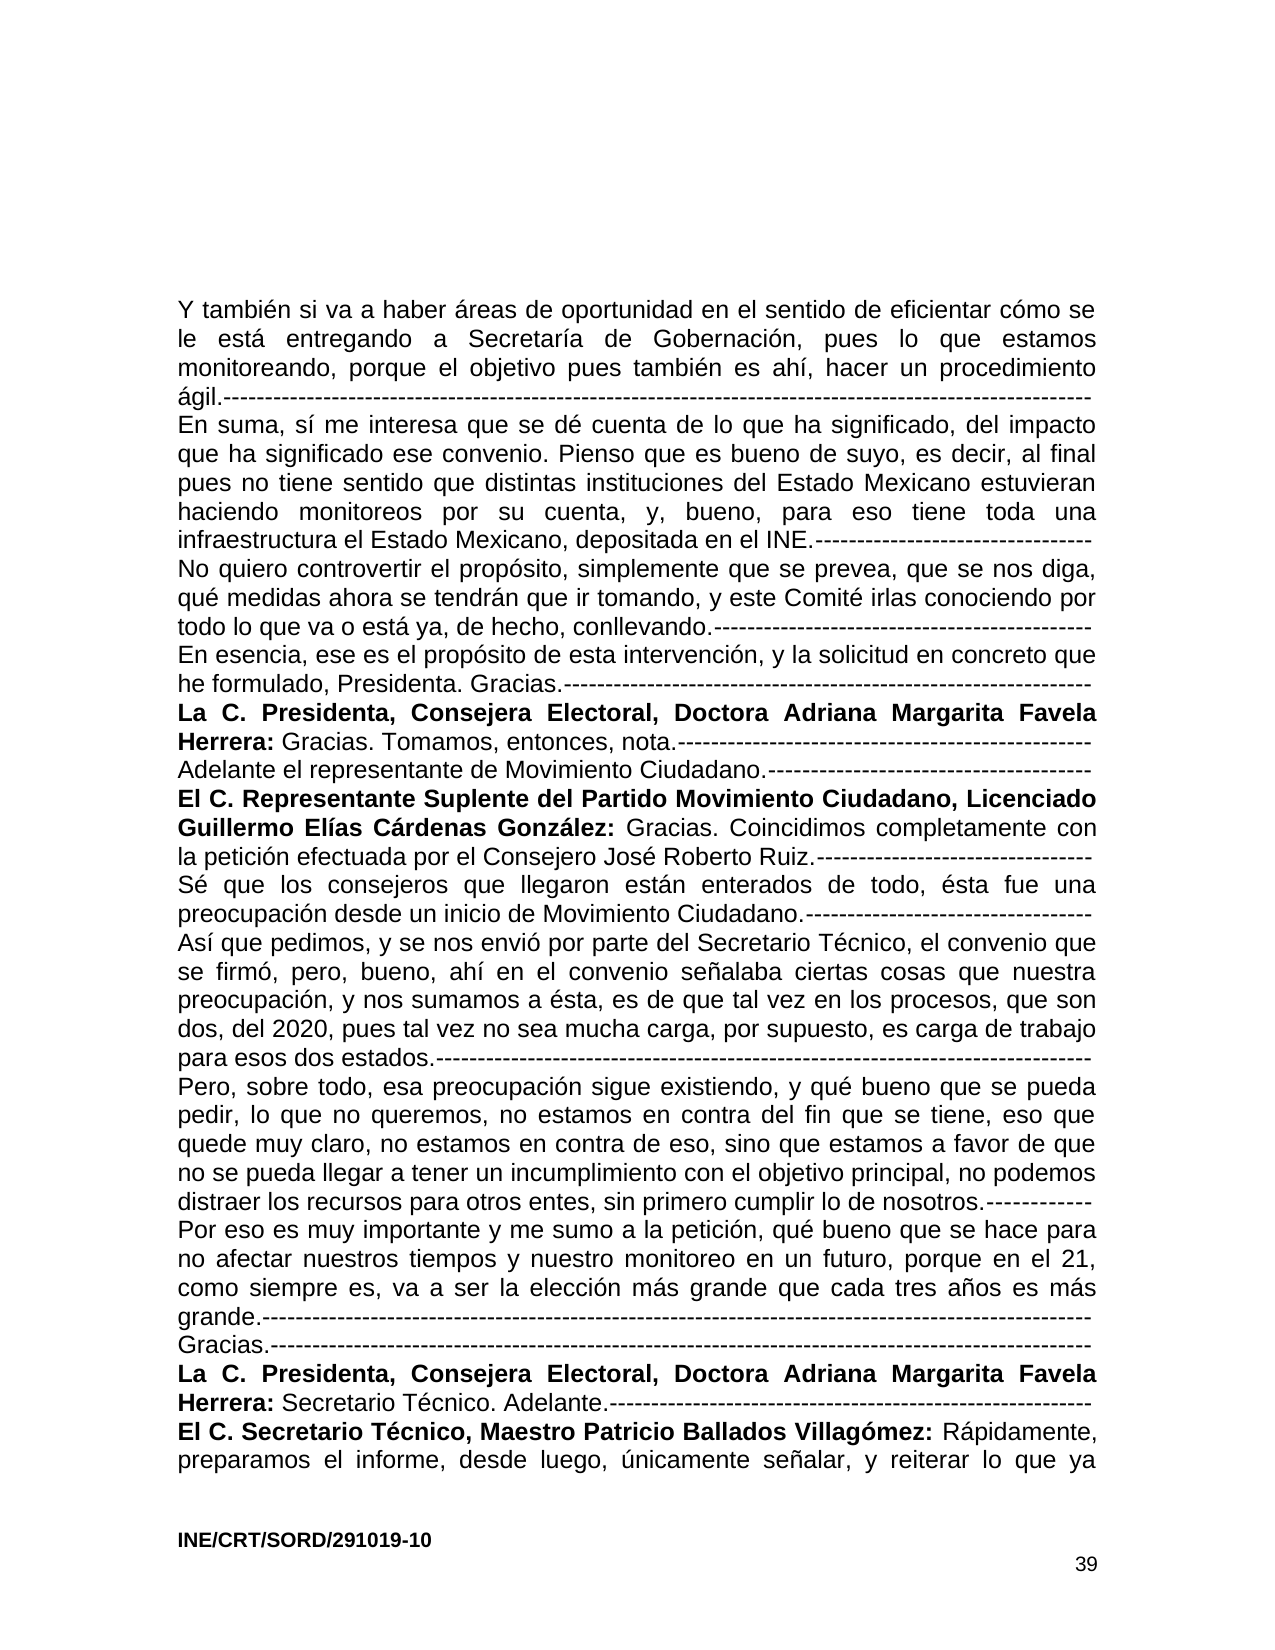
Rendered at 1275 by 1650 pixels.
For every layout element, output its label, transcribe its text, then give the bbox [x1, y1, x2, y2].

text No quiero controvertir el propósito, simplemente que se prevea, que se nos diga, qué medidas ahora se tendrán que ir tomando, y este Comité irlas conociendo por todo lo que va o está ya, de hecho, conllevando. [177, 554, 1098, 640]
text En suma, sí me interesa que se dé cuenta de lo que ha significado, del impacto que ha significado ese convenio. Pienso que es bueno de suyo, es decir, al final pues no tiene sentido que distintas instituciones del Estado Mexicano estuvieran haciendo monitoreos por su cuenta, y, bueno, para eso tiene toda una infraestructura el Estado Mexicano, depositada en el INE. [177, 410, 1098, 554]
text Pero, sobre todo, esa preocupación sigue existiendo, y qué bueno que se pueda pedir, lo que no queremos, no estamos en contra del fin que se tiene, eso que quede muy claro, no estamos en contra de eso, sino que estamos a favor de que no se pueda llegar a tener un incumplimiento con el objetivo principal, no podemos distraer los recursos para otros entes, sin primero cumplir lo de nosotros. [177, 1072, 1098, 1215]
text Adelante el representante de Movimiento Ciudadano. [177, 755, 1098, 784]
text El C. Representante Suplente del Partido Movimiento Ciudadano, Licenciado Guillermo Elías Cárdenas González: Gracias. Coincidimos completamente con la petición efectuada por el Consejero José Roberto Ruiz. [177, 784, 1098, 870]
text Así que pedimos, y se nos envió por parte del Secretario Técnico, el convenio que se firmó, pero, bueno, ahí en el convenio señalaba ciertas cosas que nuestra preocupación, y nos sumamos a ésta, es de que tal vez en los procesos, que son dos, del 2020, pues tal vez no sea mucha carga, por supuesto, es carga de trabajo para esos dos estados. [177, 928, 1098, 1072]
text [177, 1417, 1098, 1474]
text La C. Presidenta, Consejera Electoral, Doctora Adriana Margarita Favela Herrera: Gracias. Tomamos, entonces, nota. [177, 698, 1098, 755]
text Gracias. [177, 1330, 1098, 1359]
text Y también si va a haber áreas de oportunidad en el sentido de eficientar cómo se le está entregando a Secretaría de Gobernación, pues lo que estamos monitoreando, porque el objetivo pues también es ahí, hacer un procedimiento ágil. [177, 295, 1098, 410]
text Sé que los consejeros que llegaron están enterados de todo, ésta fue una preocupación desde un inicio de Movimiento Ciudadano. [177, 870, 1098, 928]
text En esencia, ese es el propósito de esta intervención, y la solicitud en concreto que he formulado, Presidenta. Gracias. [177, 640, 1098, 698]
text La C. Presidenta, Consejera Electoral, Doctora Adriana Margarita Favela Herrera: Secretario Técnico. Adelante. [177, 1359, 1098, 1417]
text Por eso es muy importante y me sumo a la petición, qué bueno que se hace para no afectar nuestros tiempos y nuestro monitoreo en un futuro, porque en el 21, como siempre es, va a ser la elección más grande que cada tres años es más grande. [177, 1215, 1098, 1330]
